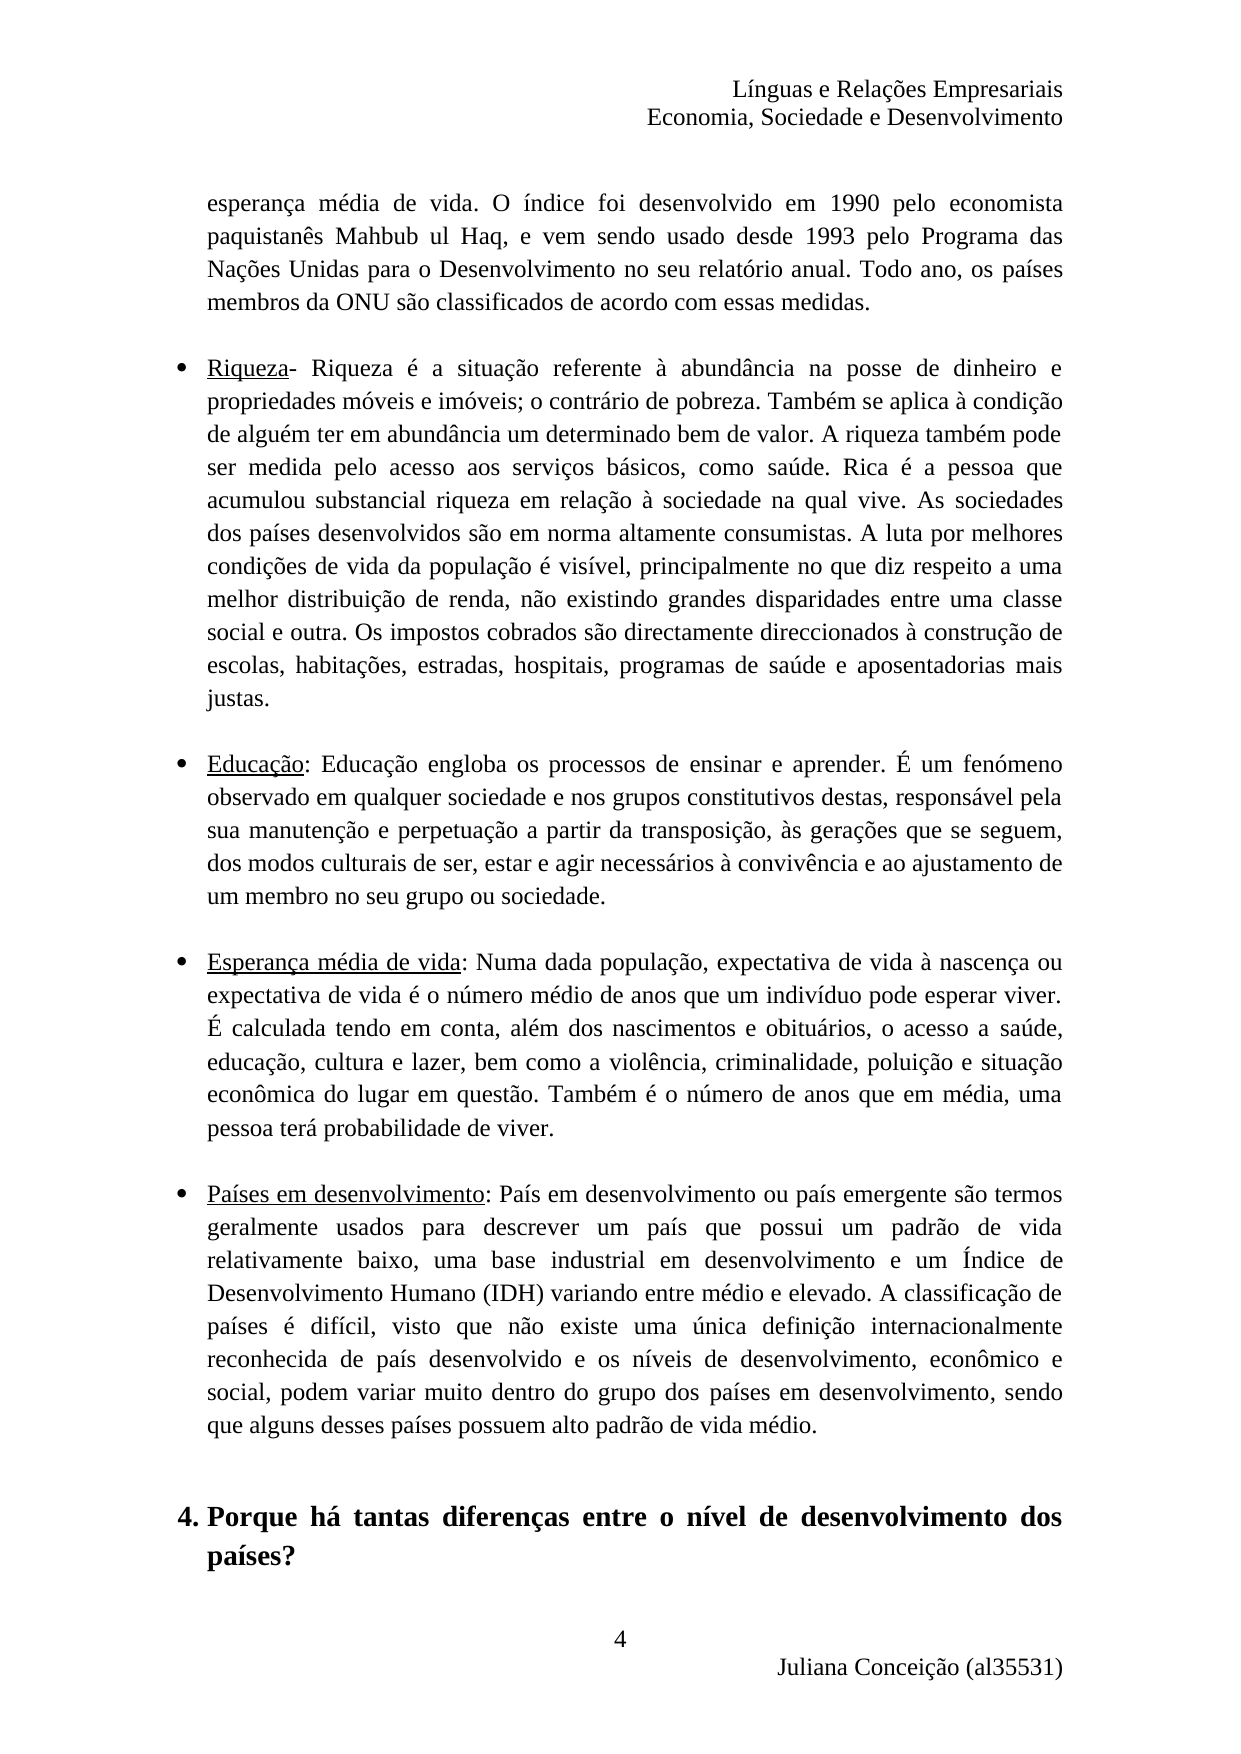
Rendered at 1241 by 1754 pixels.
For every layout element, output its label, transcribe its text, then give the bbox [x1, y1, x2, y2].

list Esperança média de vida: Numa dada população, expectativa de vida à nascença ou expectativa de vida é o número médio de anos que um indivíduo pode esperar viver. É calculada tendo em conta, além dos nascimentos e obituários, o acesso a saúde, educação, cultura e lazer, bem como a violência, criminalidade, poluição e situação econômica do lugar em questão. Também é o número de anos que em média, uma pessoa terá probabilidade de viver. [177, 947, 1063, 1141]
list Educação: Educação engloba os processos de ensinar e aprender. É um fenómeno observado em qualquer sociedade e nos grupos constitutivos destas, responsável pela sua manutenção e perpetuação a partir da transposição, às gerações que se seguem, dos modos culturais de ser, estar e agir necessários à convivência e ao ajustamento de um membro no seu grupo ou sociedade. [177, 749, 1063, 910]
list Porque há tantas diferenças entre o nível de desenvolvimento dos países? [177, 1499, 1063, 1571]
list Riqueza- Riqueza é a situação referente à abundância na posse de dinheiro e propriedades móveis e imóveis; o contrário de pobreza. Também se aplica à condição de alguém ter em abundância um determinado bem de valor. A riqueza também pode ser medida pelo acesso aos serviços básicos, como saúde. Rica é a pessoa que acumulou substancial riqueza em relação à sociedade na qual vive. As sociedades dos países desenvolvidos são em norma altamente consumistas. A luta por melhores condições de vida da população é visível, principalmente no que diz respeito a uma melhor distribuição de renda, não existindo grandes disparidades entre uma classe social e outra. Os impostos cobrados são directamente direccionados à construção de escolas, habitações, estradas, hospitais, programas de saúde e aposentadorias mais justas. [177, 353, 1063, 712]
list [177, 188, 1063, 316]
list Países em desenvolvimento: País em desenvolvimento ou país emergente são termos geralmente usados para descrever um país que possui um padrão de vida relativamente baixo, uma base industrial em desenvolvimento e um Índice de Desenvolvimento Humano (IDH) variando entre médio e elevado. A classificação de países é difícil, visto que não existe uma única definição internacionalmente reconhecida de país desenvolvido e os níveis de desenvolvimento, econômico e social, podem variar muito dentro do grupo dos países em desenvolvimento, sendo que alguns desses países possuem alto padrão de vida médio. [177, 1179, 1063, 1438]
